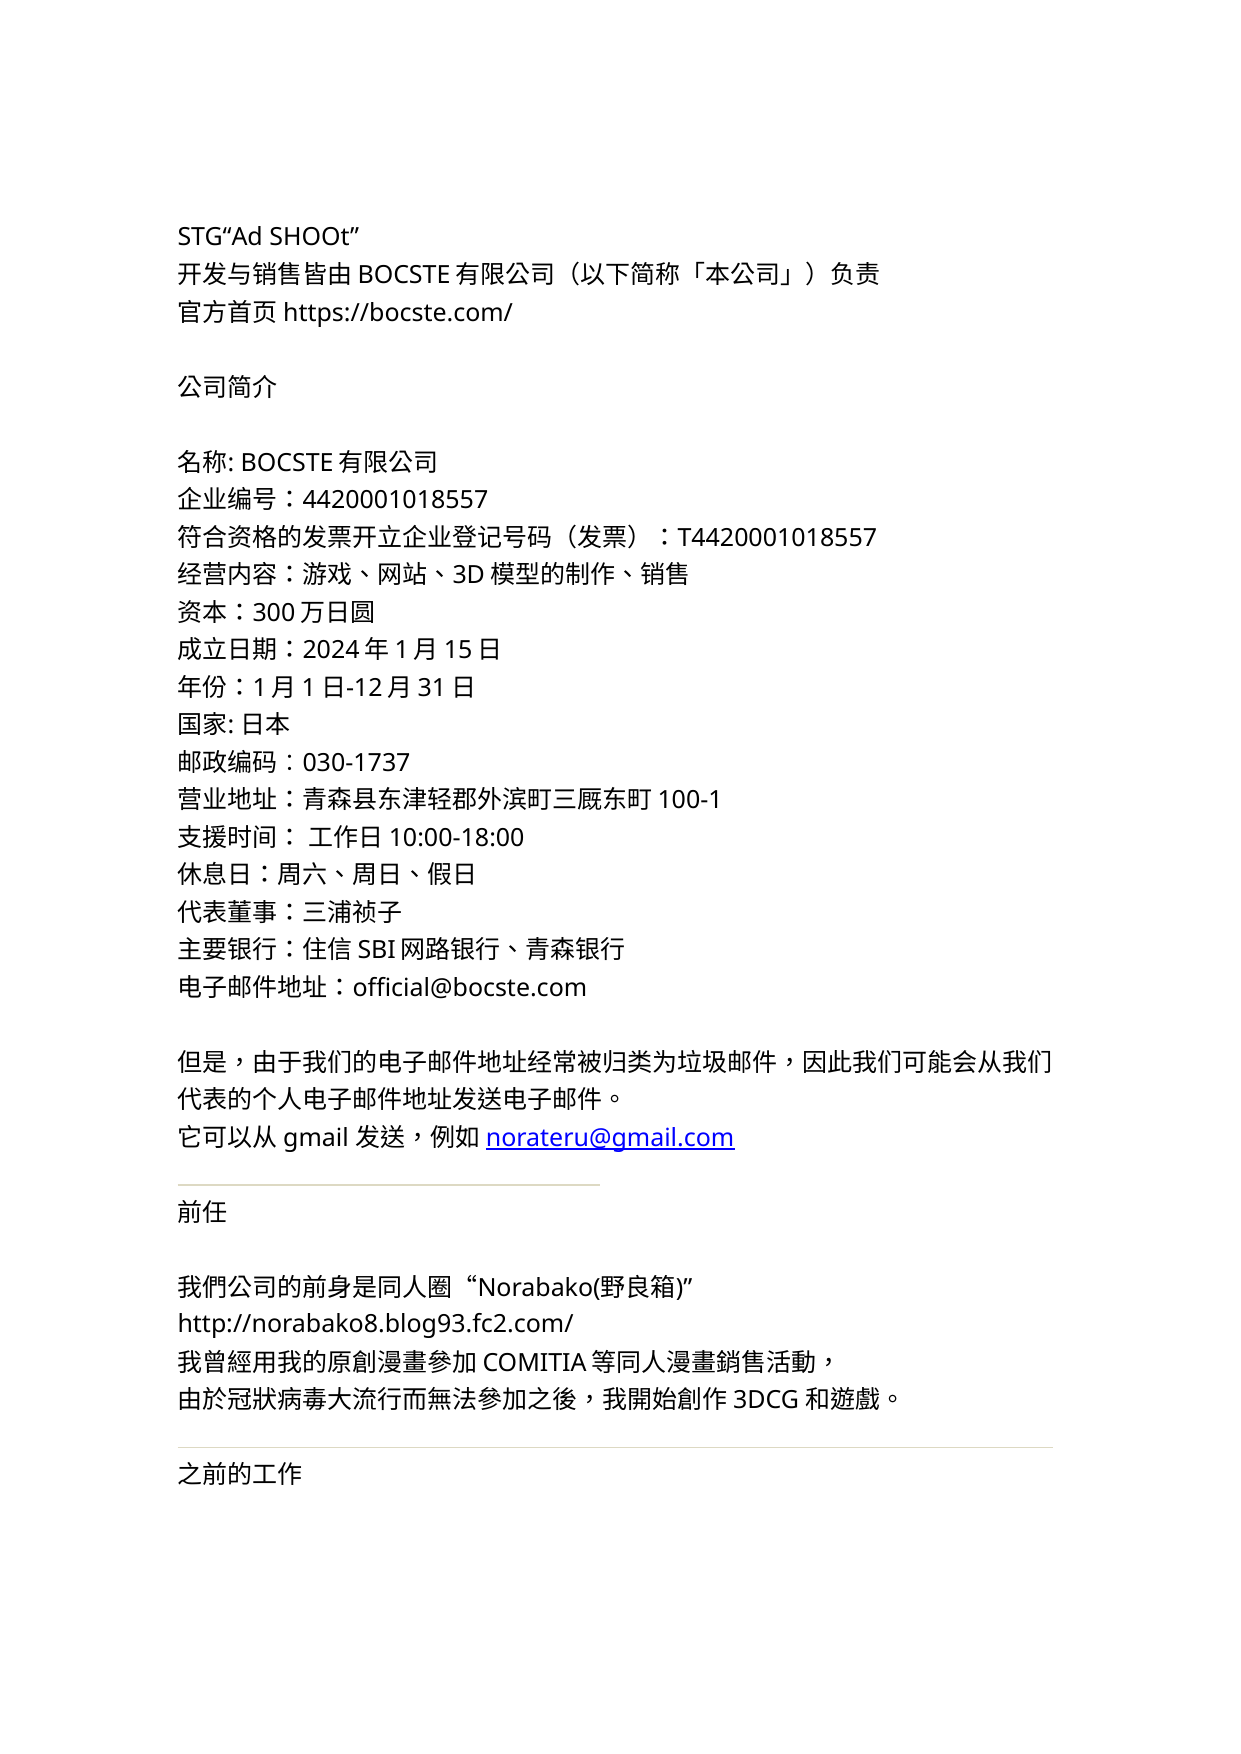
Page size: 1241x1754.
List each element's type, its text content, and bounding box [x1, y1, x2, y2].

text 经营内容：游戏、网站、3D模型的制作、销售 [177, 554, 1063, 592]
text 邮政编码：030-1737 [177, 742, 1063, 779]
text 符合资格的发票开立企业登记号码（发票）：T4420001018557 [177, 517, 1063, 554]
text 开发与销售皆由BOCSTE有限公司（以下简称「本公司」）负责 [177, 254, 1063, 292]
text 年份：1月1日-12月31日 [177, 667, 1063, 704]
text 之前的工作 [177, 1454, 1063, 1492]
text 电子邮件地址：official@bocste.com [177, 967, 1063, 1004]
text 营业地址：青森县东津轻郡外滨町三厩东町100-1 [177, 779, 1063, 817]
text 代表董事：三浦祯子 [177, 892, 1063, 929]
text 企业编号：4420001018557 [177, 479, 1063, 517]
text http://norabako8.blog93.fc2.com/ [177, 1304, 1063, 1342]
text 名称: BOCSTE有限公司 [177, 442, 1063, 479]
text 我曾經用我的原創漫畫參加COMITIA等同人漫畫銷售活動， [177, 1342, 1063, 1379]
text 官方首页 https://bocste.com/ [177, 292, 1063, 329]
text 成立日期：2024年1月15日 [177, 629, 1063, 667]
text 主要银行：住信SBI网路银行、青森银行 [177, 929, 1063, 967]
text 我們公司的前身是同人圈“Norabako(野良箱)” [177, 1267, 1063, 1304]
text 公司简介 [177, 367, 1063, 404]
text STG“Ad SHOOt” [177, 217, 1063, 254]
text 休息日：周六、周日、假日 [177, 854, 1063, 892]
text 资本：300万日圆 [177, 592, 1063, 629]
text 但是，由于我们的电子邮件地址经常被归类为垃圾邮件，因此我们可能会从我们代表的个人电子邮件地址发送电子邮件。 [177, 1042, 1063, 1117]
text 前任 [177, 1192, 1063, 1229]
text 它可以从 gmail 发送，例如 norateru@gmail.com [177, 1117, 1063, 1154]
text 支援时间： 工作日 10:00-18:00 [177, 817, 1063, 854]
text 由於冠狀病毒大流行而無法參加之後，我開始創作 3DCG 和遊戲。 [177, 1379, 1063, 1417]
text 国家: 日本 [177, 704, 1063, 742]
